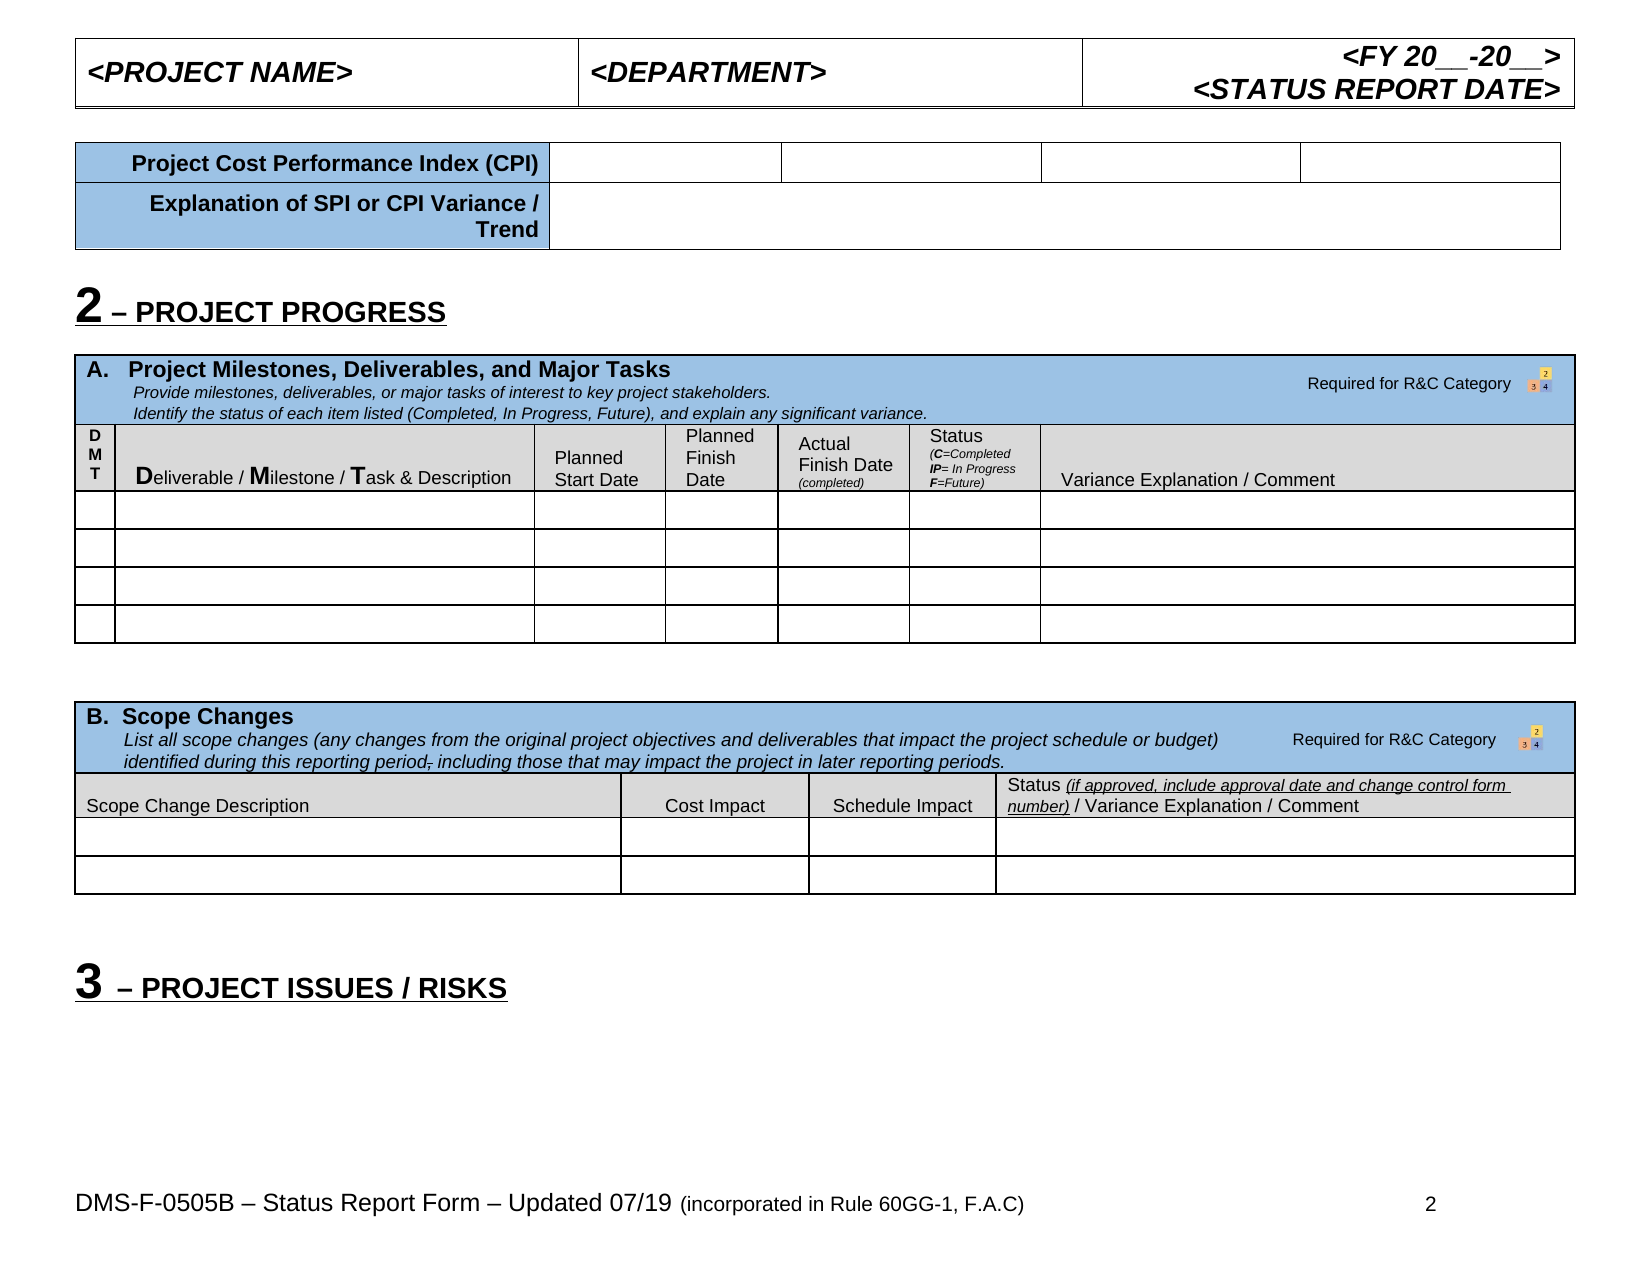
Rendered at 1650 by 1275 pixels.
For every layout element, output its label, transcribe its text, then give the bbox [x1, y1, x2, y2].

table_cell [910, 530, 1040, 566]
table_cell [1041, 530, 1574, 566]
table_cell [76, 568, 114, 604]
table_cell [779, 492, 909, 528]
table_cell Project Cost Performance Index (CPI) [76, 143, 549, 182]
text 3 – Project Issues / RISKS [75, 952, 1575, 1009]
picture [1516, 722, 1544, 755]
text 2 – Project Progress [75, 276, 1575, 333]
table_cell [666, 492, 777, 528]
table_cell Deliverable / Milestone / Task & Description [116, 425, 534, 490]
table_cell [535, 568, 665, 604]
table_cell [779, 568, 909, 604]
table_cell [535, 606, 665, 642]
table_cell Variance Explanation / Comment [1041, 425, 1574, 490]
table_cell Explanation of SPI or CPI Variance / Trend [76, 183, 549, 248]
table_cell Status (if approved, include approval date and change control form number) / Variance Explanation / Comment [997, 774, 1574, 817]
table_cell [666, 606, 777, 642]
table_cell [779, 530, 909, 566]
table_cell [76, 530, 114, 566]
table_cell [116, 530, 534, 566]
table_cell [116, 492, 534, 528]
table_cell [116, 568, 534, 604]
table_cell [76, 818, 620, 855]
picture [1525, 364, 1553, 397]
table_cell [1301, 143, 1560, 182]
table_cell [910, 606, 1040, 642]
table_cell [666, 530, 777, 566]
table_cell Scope Change Description [76, 774, 620, 817]
table_cell Planned Finish Date [666, 425, 777, 490]
table_cell [782, 143, 1041, 182]
table_cell Status (C=Completed IP= In Progress F=Future) [910, 425, 1040, 490]
table_cell [910, 492, 1040, 528]
table_cell [810, 857, 995, 893]
table_cell [666, 568, 777, 604]
table_cell Schedule Impact [810, 774, 995, 817]
table_cell [76, 857, 620, 893]
table_cell Actual Finish Date (completed) [779, 425, 909, 490]
table_cell [550, 143, 781, 182]
table_cell [779, 606, 909, 642]
table_cell Planned Start Date [535, 425, 665, 490]
table_header A. Project Milestones, Deliverables, and Major Tasks Provide milestones, deliverables, or major tasks of interest to key project stakeholders. Identify the status of each item listed (Completed, In Progress, Future), and explain any significant variance. [76, 356, 1574, 424]
table_cell [116, 606, 534, 642]
table_cell [997, 818, 1574, 855]
table_cell [76, 606, 114, 642]
table_cell [622, 857, 808, 893]
table_cell [1041, 606, 1574, 642]
table_cell [1042, 143, 1300, 182]
table_cell [535, 492, 665, 528]
table_header B. Scope Changes List all scope changes (any changes from the original project objectives and deliverables that impact the project schedule or budget) identified during this reporting period, including those that may impact the project in later reporting periods. [76, 703, 1574, 772]
table_cell [1041, 492, 1574, 528]
table_cell [1041, 568, 1574, 604]
table_cell Cost Impact [622, 774, 808, 817]
table_cell [535, 530, 665, 566]
table_cell [76, 492, 114, 528]
table_cell [622, 818, 808, 855]
table_cell [550, 183, 1560, 248]
table_cell [910, 568, 1040, 604]
table_cell [997, 857, 1574, 893]
table_cell D M T [76, 425, 114, 490]
table_cell [810, 818, 995, 855]
